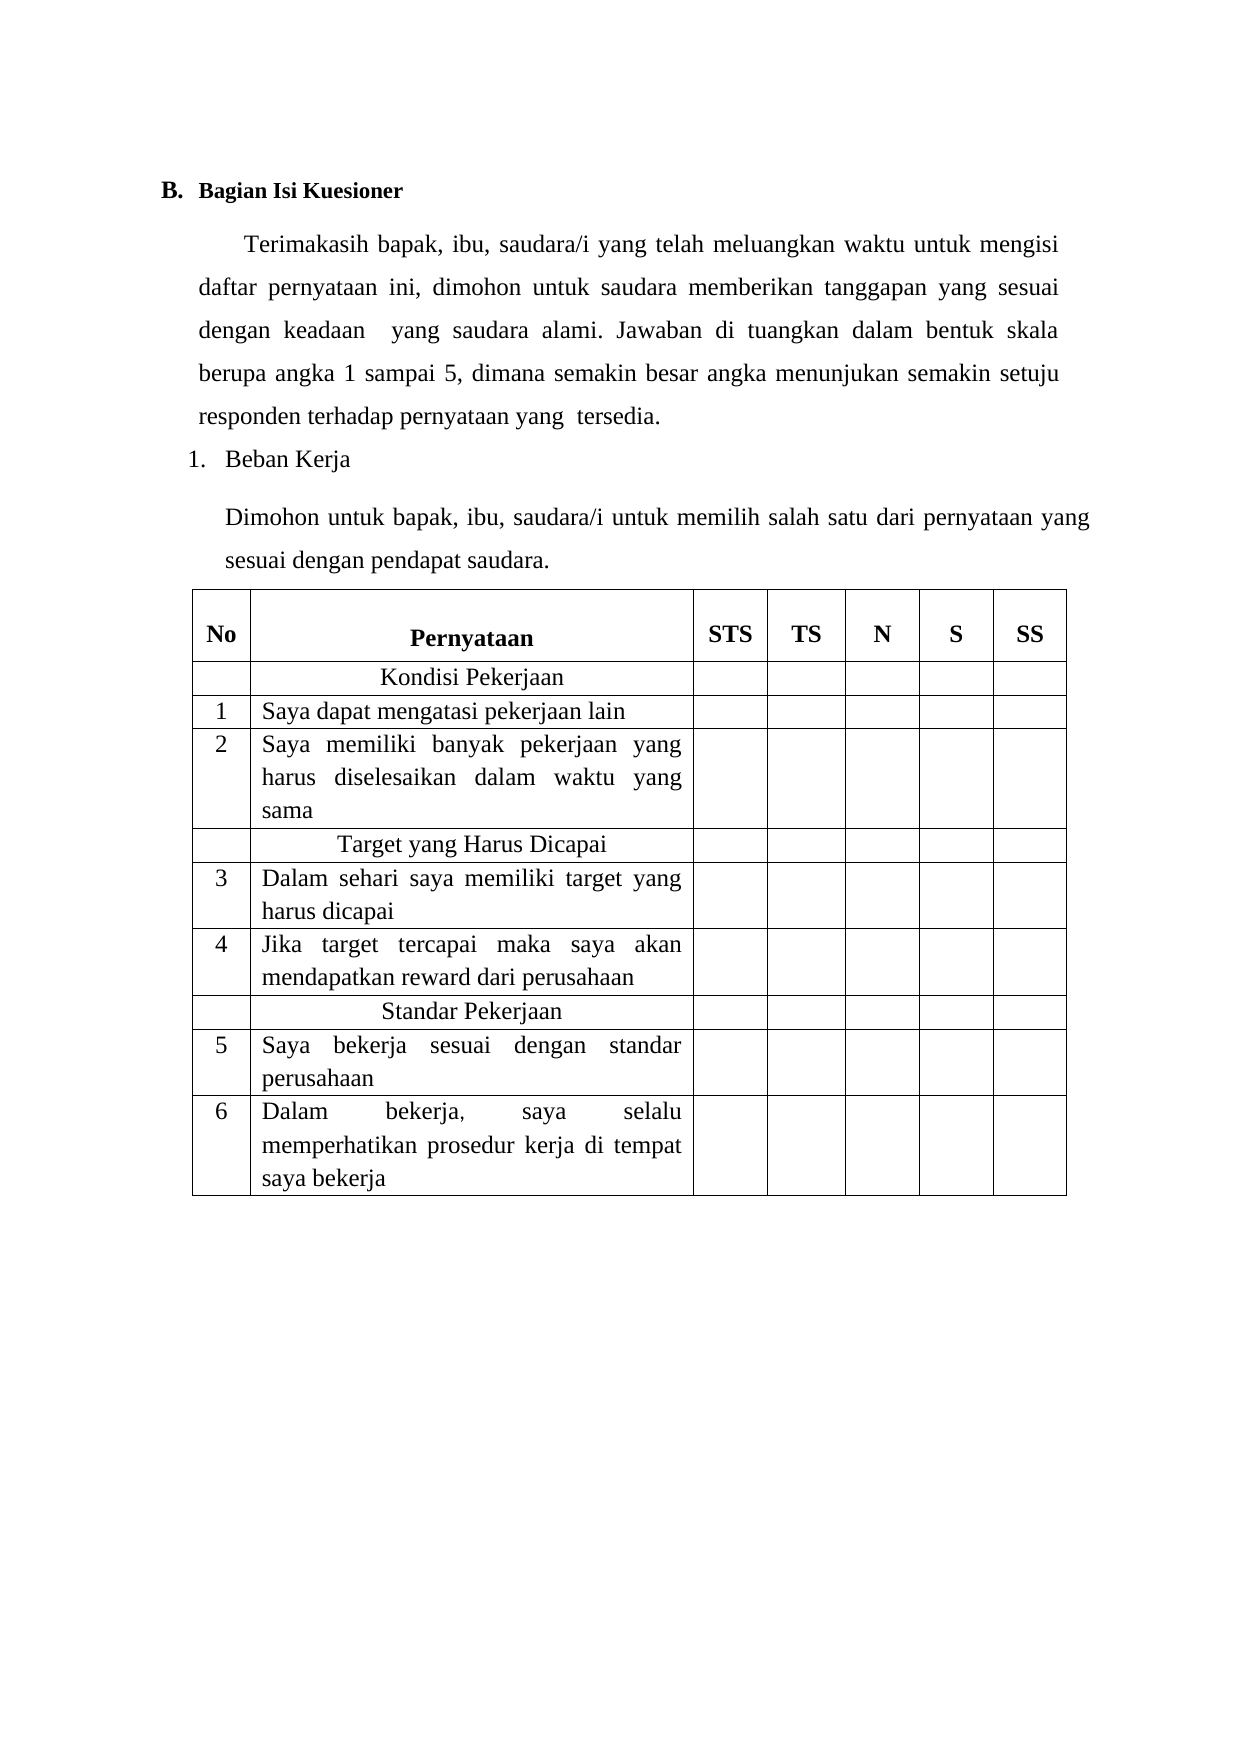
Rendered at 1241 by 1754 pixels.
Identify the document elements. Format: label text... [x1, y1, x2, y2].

table_cell [994, 729, 1066, 828]
table_cell [846, 996, 919, 1029]
table_cell [994, 929, 1066, 995]
table_cell [694, 729, 767, 828]
table_cell [994, 1030, 1066, 1095]
table_header TS [768, 590, 845, 661]
table_cell [768, 829, 845, 862]
table_cell [846, 863, 919, 928]
table_cell [768, 863, 845, 928]
table_cell [846, 1096, 919, 1195]
table_cell [920, 729, 993, 828]
table_cell Saya memiliki banyak pekerjaan yang harus diselesaikan dalam waktu yang sama [251, 729, 693, 828]
table_cell 3 [193, 863, 250, 928]
table_header STS [694, 590, 767, 661]
table_cell [694, 696, 767, 728]
table_cell [694, 662, 767, 695]
table_cell [694, 1096, 767, 1195]
table_cell [768, 1030, 845, 1095]
table_cell [846, 929, 919, 995]
table_cell [994, 996, 1066, 1029]
table_cell [846, 729, 919, 828]
table_cell [920, 996, 993, 1029]
table_cell [846, 1030, 919, 1095]
list Beban Kerja [187, 444, 1090, 473]
table_cell 6 [193, 1096, 250, 1195]
table_cell Saya bekerja sesuai dengan standar perusahaan [251, 1030, 693, 1095]
text Terimakasih bapak, ibu, saudara/i yang telah meluangkan waktu untuk mengisi daftar pernyataan ini, dimohon untuk saudara memberikan tanggapan yang sesuai dengan keadaan yang saudara alami. Jawaban di tuangkan dalam bentuk skala berupa angka 1 sampai 5, dimana semakin besar angka menunjukan semakin setuju responden terhadap pernyataan yang tersedia. [198, 229, 1059, 430]
table_header Pernyataan [251, 590, 693, 661]
table_cell 1 [193, 696, 250, 728]
table_cell [920, 662, 993, 695]
table_cell [768, 696, 845, 728]
table_cell [920, 1096, 993, 1195]
table_cell [694, 863, 767, 928]
table_cell Dalam bekerja, saya selalu memperhatikan prosedur kerja di tempat saya bekerja [251, 1096, 693, 1195]
table_cell 4 [193, 929, 250, 995]
table_cell [994, 829, 1066, 862]
table_cell [920, 863, 993, 928]
table_cell [994, 863, 1066, 928]
table_cell [920, 829, 993, 862]
table_cell [694, 929, 767, 995]
table_cell [768, 929, 845, 995]
table_cell [768, 1096, 845, 1195]
table_cell Kondisi Pekerjaan [251, 662, 693, 695]
table_cell [920, 696, 993, 728]
table_cell [193, 662, 250, 695]
table_cell Jika target tercapai maka saya akan mendapatkan reward dari perusahaan [251, 929, 693, 995]
table_header No [193, 590, 250, 661]
table_cell 5 [193, 1030, 250, 1095]
table_cell [768, 996, 845, 1029]
table_cell Target yang Harus Dicapai [251, 829, 693, 862]
table_cell [920, 929, 993, 995]
table_cell [994, 696, 1066, 728]
table_cell [694, 1030, 767, 1095]
table_cell Standar Pekerjaan [251, 996, 693, 1029]
table_cell [846, 696, 919, 728]
table_header N [846, 590, 919, 661]
table_cell [193, 996, 250, 1029]
table_cell [694, 996, 767, 1029]
table_cell [994, 1096, 1066, 1195]
table_header S [920, 590, 993, 661]
table_cell [994, 662, 1066, 695]
table_cell Saya dapat mengatasi pekerjaan lain [251, 696, 693, 728]
table_cell [920, 1030, 993, 1095]
table_cell [768, 662, 845, 695]
table_cell [846, 662, 919, 695]
subtitle Bagian Isi Kuesioner [161, 175, 1090, 204]
table_cell [846, 829, 919, 862]
table_cell [694, 829, 767, 862]
table_cell [193, 829, 250, 862]
table_cell [768, 729, 845, 828]
table_cell Dalam sehari saya memiliki target yang harus dicapai [251, 863, 693, 928]
table_header SS [994, 590, 1066, 661]
text Dimohon untuk bapak, ibu, saudara/i untuk memilih salah satu dari pernyataan yang sesuai dengan pendapat saudara. [225, 502, 1090, 574]
table_cell 2 [193, 729, 250, 828]
